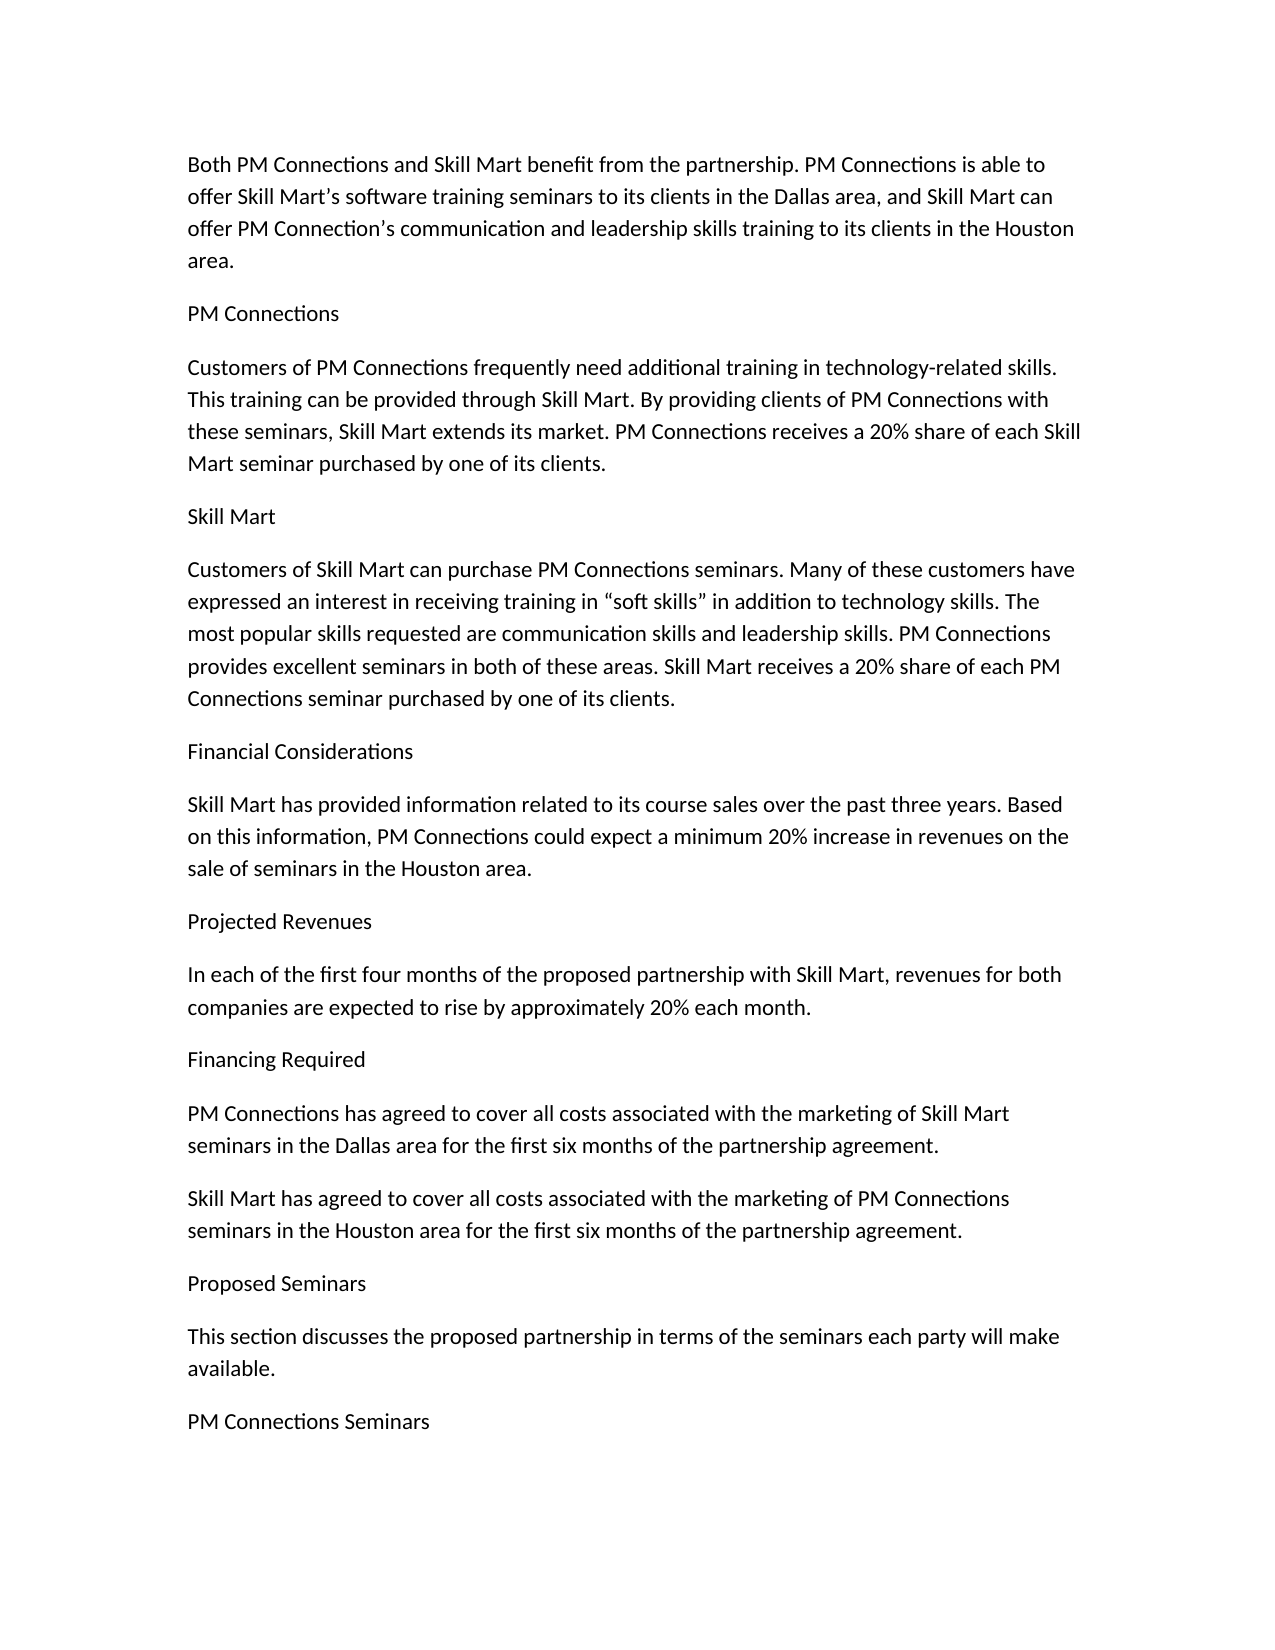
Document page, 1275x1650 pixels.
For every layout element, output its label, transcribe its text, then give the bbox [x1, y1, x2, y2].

text PM Connections [187, 299, 1087, 328]
text Projected Revenues [187, 907, 1087, 935]
text Skill Mart has agreed to cover all costs associated with the marketing of PM Connections seminars in the Houston area for the first six months of the partnership agreement. [187, 1184, 1087, 1244]
text In each of the first four months of the proposed partnership with Skill Mart, revenues for both companies are expected to rise by approximately 20% each month. [187, 960, 1087, 1021]
text Customers of Skill Mart can purchase PM Connections seminars. Many of these customers have expressed an interest in receiving training in “soft skills” in addition to technology skills. The most popular skills requested are communication skills and leadership skills. PM Connections provides excellent seminars in both of these areas. Skill Mart receives a 20% share of each PM Connections seminar purchased by one of its clients. [187, 555, 1087, 712]
text This section discusses the proposed partnership in terms of the seminars each party will make available. [187, 1322, 1087, 1382]
text PM Connections Seminars [187, 1407, 1087, 1435]
text Financial Considerations [187, 737, 1087, 765]
text Customers of PM Connections frequently need additional training in technology-related skills. This training can be provided through Skill Mart. By providing clients of PM Connections with these seminars, Skill Mart extends its market. PM Connections receives a 20% share of each Skill Mart seminar purchased by one of its clients. [187, 353, 1087, 477]
text Skill Mart has provided information related to its course sales over the past three years. Based on this information, PM Connections could expect a minimum 20% increase in revenues on the sale of seminars in the Houston area. [187, 790, 1087, 882]
text Proposed Seminars [187, 1269, 1087, 1297]
text Financing Required [187, 1046, 1087, 1074]
text PM Connections has agreed to cover all costs associated with the marketing of Skill Mart seminars in the Dallas area for the first six months of the partnership agreement. [187, 1099, 1087, 1159]
text Both PM Connections and Skill Mart benefit from the partnership. PM Connections is able to offer Skill Mart’s software training seminars to its clients in the Dallas area, and Skill Mart can offer PM Connection’s communication and leadership skills training to its clients in the Houston area. [187, 150, 1087, 274]
text Skill Mart [187, 502, 1087, 530]
